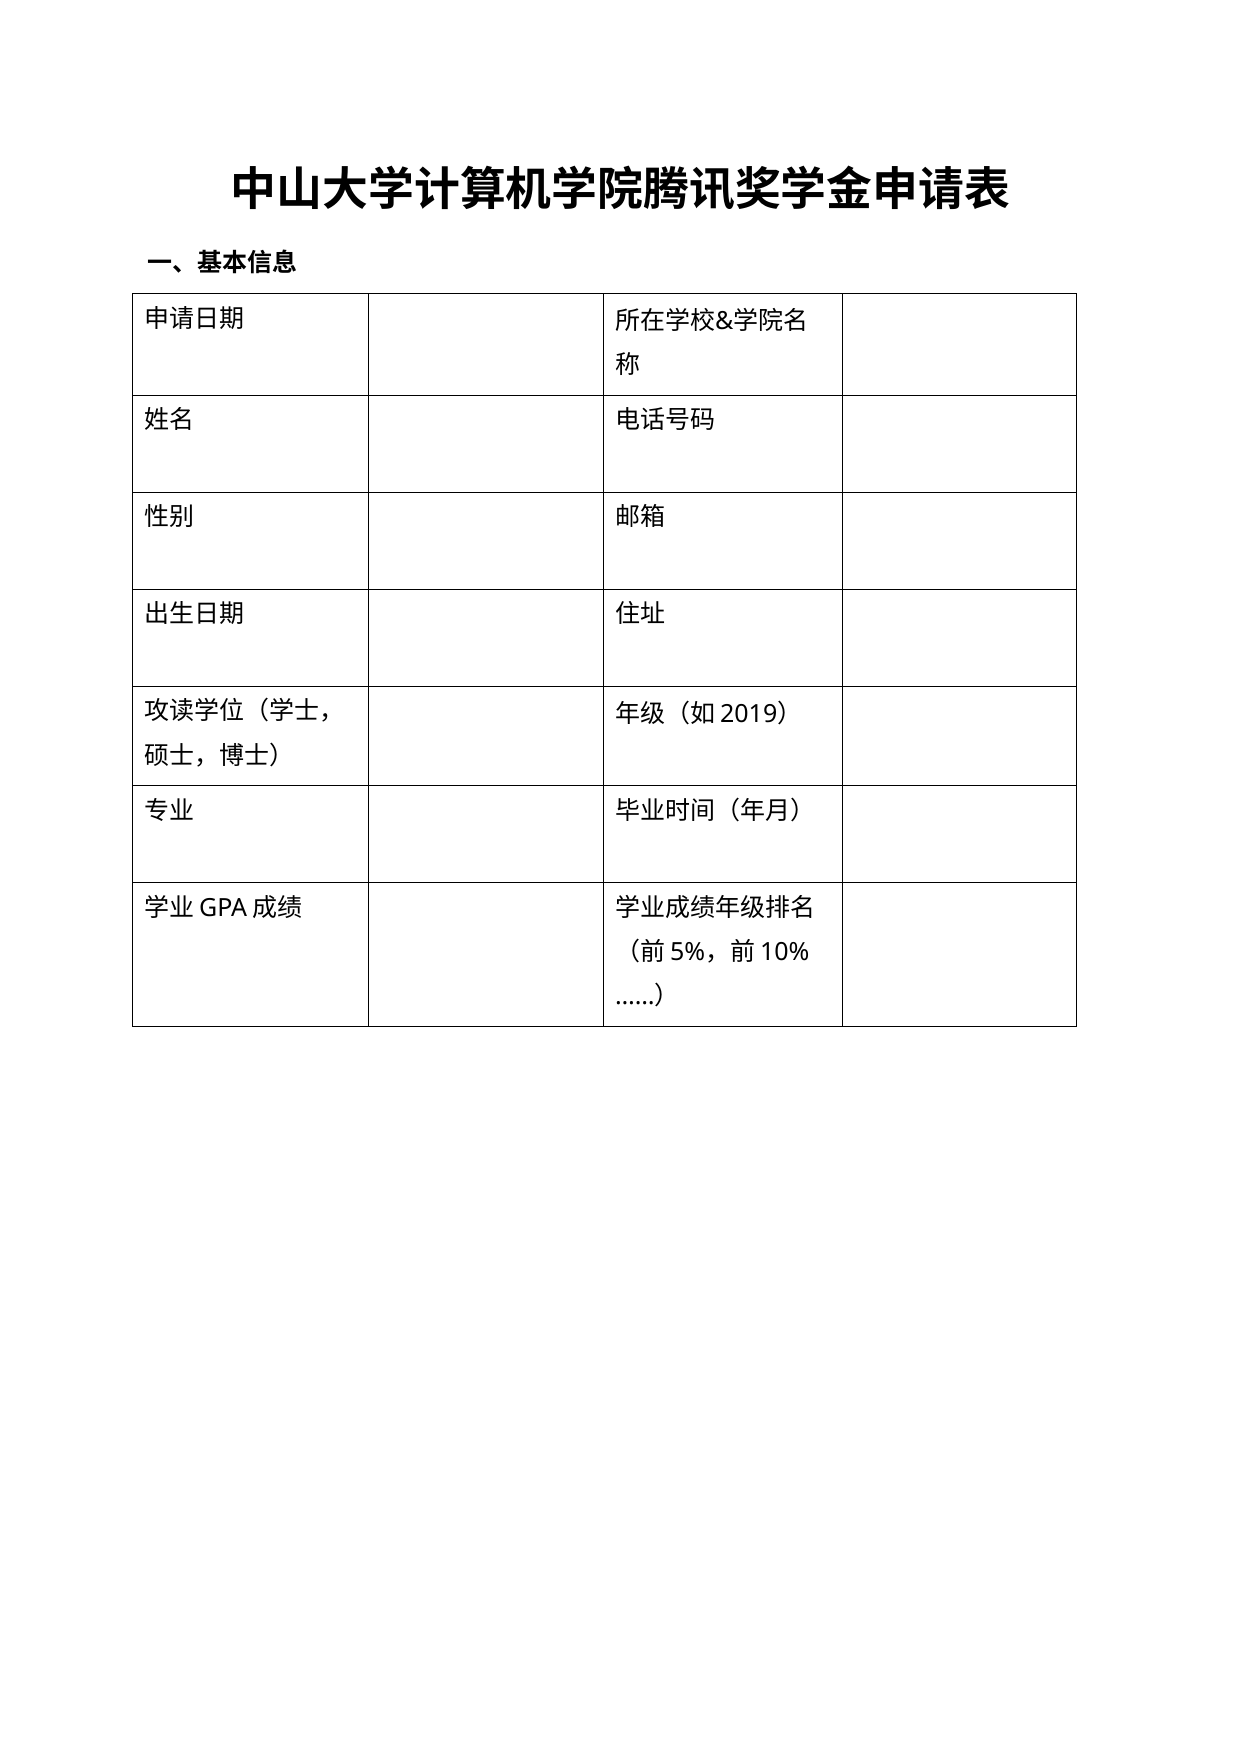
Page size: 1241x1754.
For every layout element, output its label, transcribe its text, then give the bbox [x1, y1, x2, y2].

table_header [843, 294, 1076, 395]
table_cell 电话号码 [604, 396, 842, 492]
text 一、基本信息 [148, 245, 1093, 279]
table_cell 出生日期 [133, 590, 368, 686]
table_cell 攻读学位（学士，硕士，博士） [133, 687, 368, 785]
table_cell 学业成绩年级排名（前5%，前10%……） [604, 883, 842, 1026]
table_cell 年级（如2019） [604, 687, 842, 785]
table_cell [369, 883, 603, 1026]
text 中山大学计算机学院腾讯奖学金申请表 [148, 152, 1093, 218]
table_cell [369, 687, 603, 785]
table_cell 毕业时间（年月） [604, 786, 842, 882]
table_cell [843, 396, 1076, 492]
table_cell [369, 786, 603, 882]
table_header 申请日期 [133, 294, 368, 395]
table_cell 学业GPA成绩 [133, 883, 368, 1026]
table_cell 住址 [604, 590, 842, 686]
table_header [369, 294, 603, 395]
table_cell [843, 883, 1076, 1026]
table_cell 专业 [133, 786, 368, 882]
table_cell [843, 493, 1076, 589]
table_cell [369, 493, 603, 589]
table_cell 姓名 [133, 396, 368, 492]
table_cell [369, 590, 603, 686]
table_cell [843, 590, 1076, 686]
table_cell 性别 [133, 493, 368, 589]
table_header 所在学校&学院名称 [604, 294, 842, 395]
table_cell 邮箱 [604, 493, 842, 589]
table_cell [369, 396, 603, 492]
table_cell [843, 786, 1076, 882]
table_cell [843, 687, 1076, 785]
